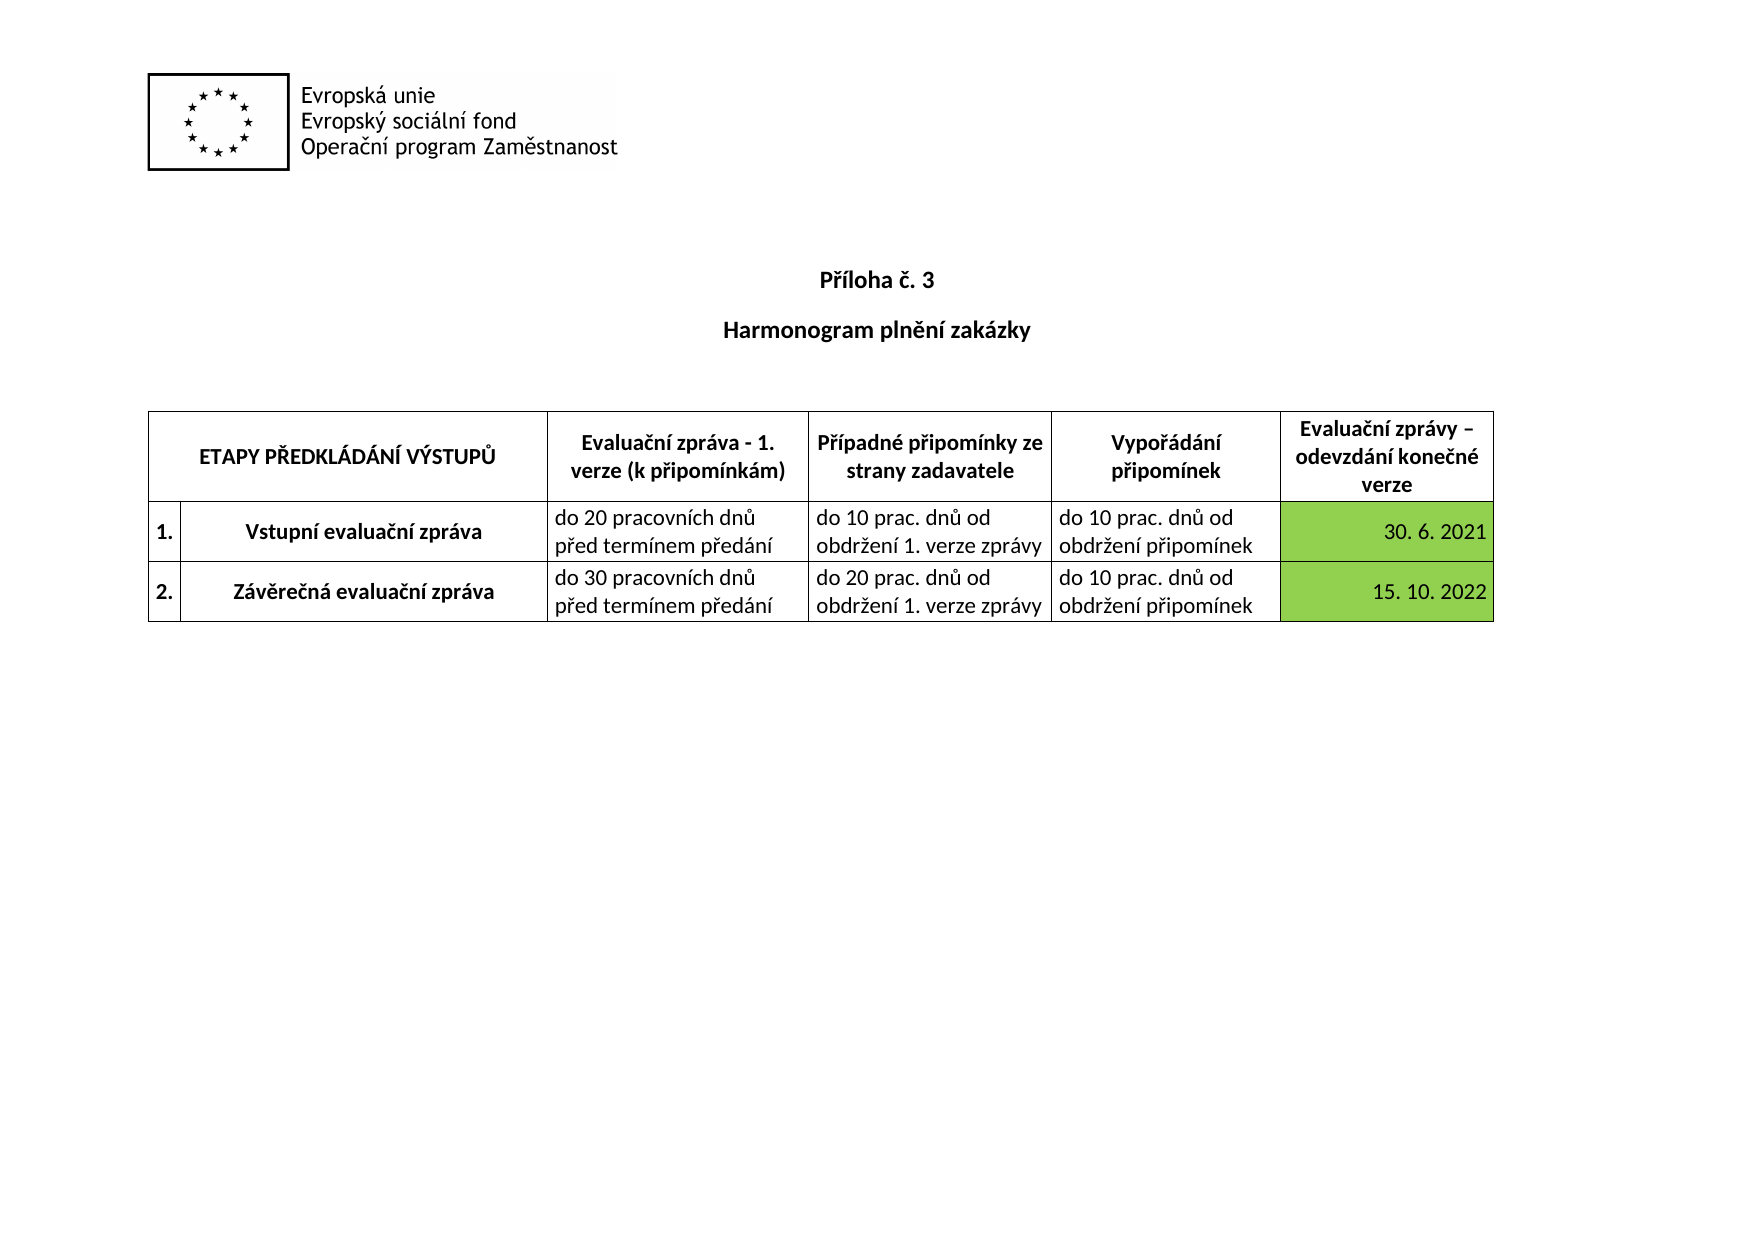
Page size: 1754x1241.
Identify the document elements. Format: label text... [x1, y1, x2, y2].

table_header Evaluační zprávy – odevzdání konečné verze [1281, 412, 1493, 501]
table_header Vypořádání připomínek [1052, 412, 1280, 501]
table_cell 30. 6. 2021 [1281, 502, 1493, 561]
table_cell do 10 prac. dnů od obdržení připomínek [1052, 562, 1280, 621]
table_cell 2. [149, 562, 180, 621]
text Harmonogram plnění zakázky [148, 314, 1606, 344]
table_cell do 30 pracovních dnů před termínem předání [548, 562, 808, 621]
table_cell 1. [149, 502, 180, 561]
table_cell do 10 prac. dnů od obdržení 1. verze zprávy [809, 502, 1051, 561]
table_cell Vstupní evaluační zpráva [181, 502, 547, 561]
table_cell do 20 prac. dnů od obdržení 1. verze zprávy [809, 562, 1051, 621]
table_cell do 20 pracovních dnů před termínem předání [548, 502, 808, 561]
table_cell 15. 10. 2022 [1281, 562, 1493, 621]
table_header Případné připomínky ze strany zadavatele [809, 412, 1051, 501]
table_header Evaluační zpráva - 1. verze (k připomínkám) [548, 412, 808, 501]
table_cell do 10 prac. dnů od obdržení připomínek [1052, 502, 1280, 561]
text Příloha č. 3 [148, 264, 1606, 295]
picture [147, 73, 618, 171]
table_header ETAPY PŘEDKLÁDÁNÍ VÝSTUPŮ [149, 412, 547, 501]
table_cell Závěrečná evaluační zpráva [181, 562, 547, 621]
